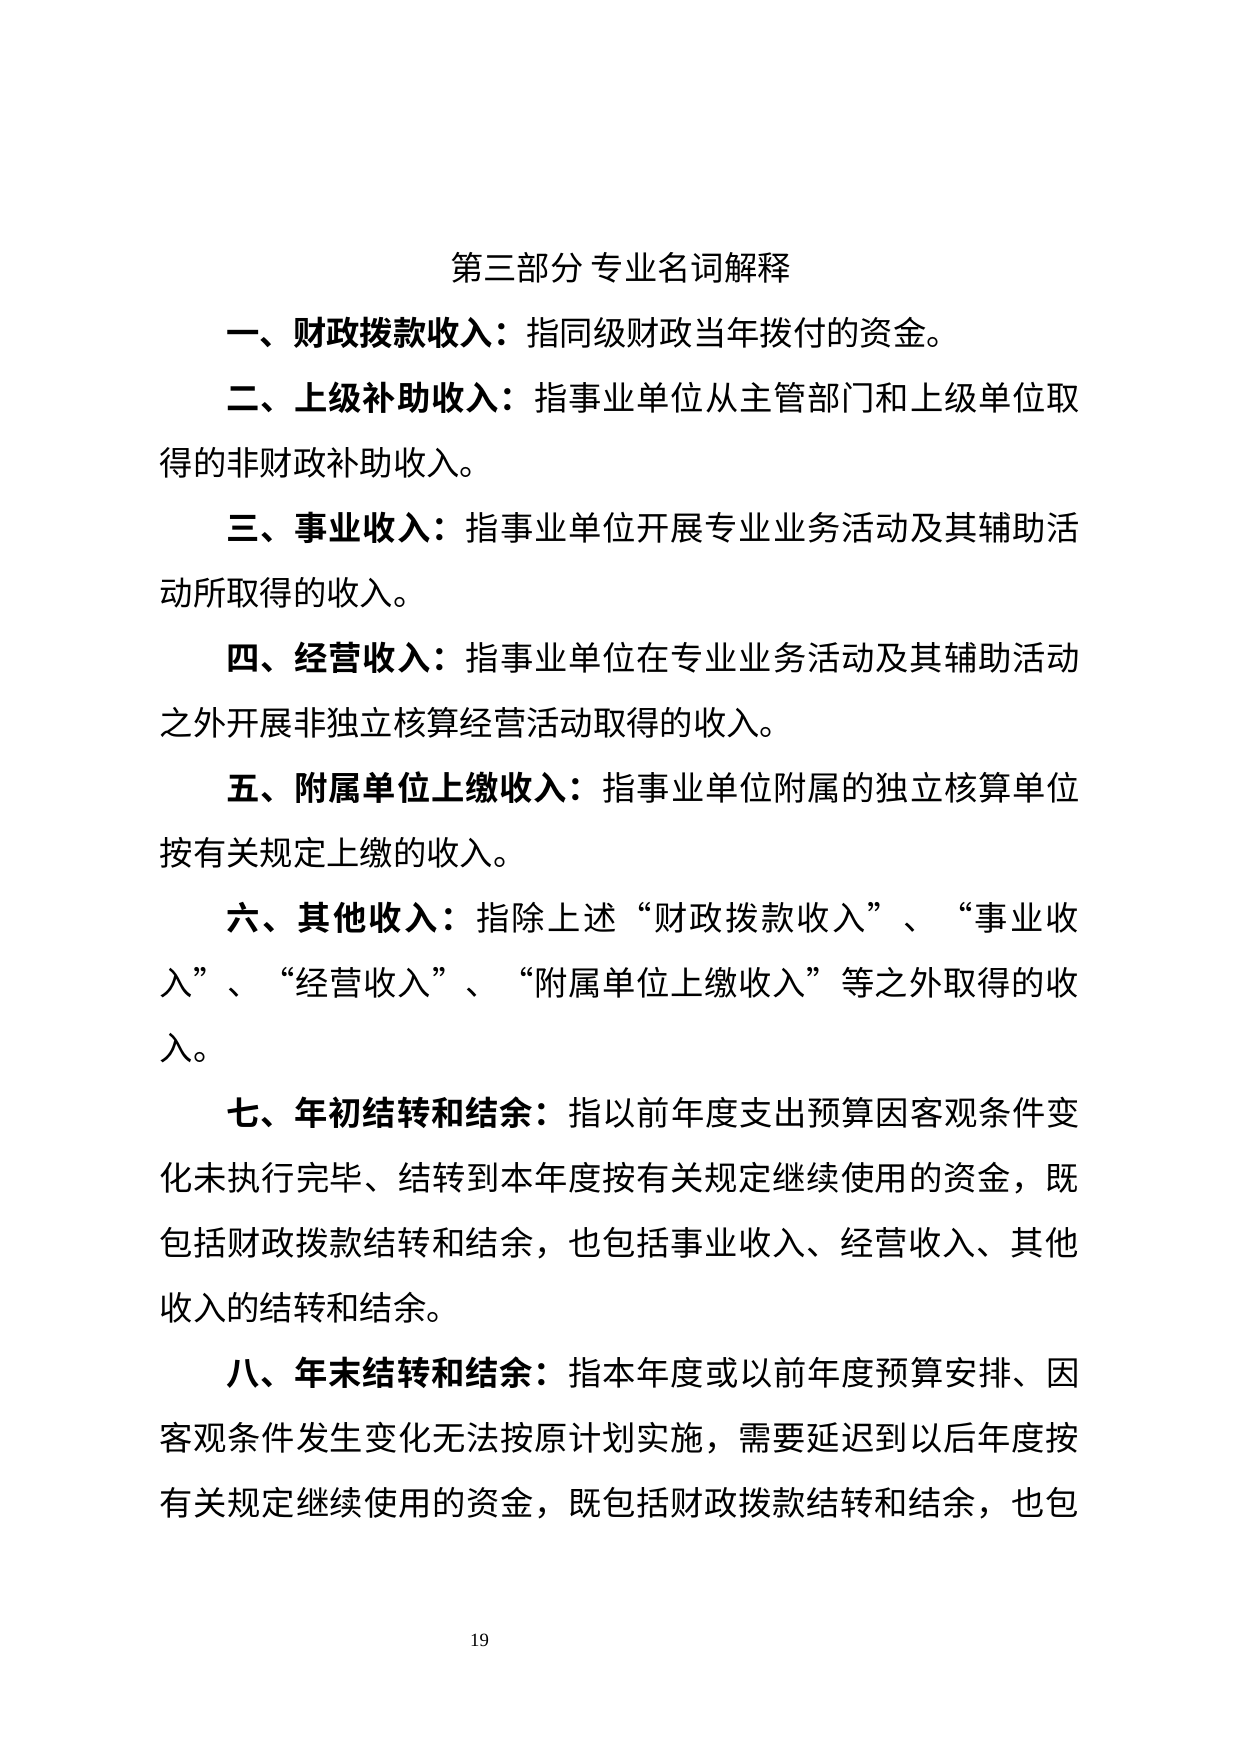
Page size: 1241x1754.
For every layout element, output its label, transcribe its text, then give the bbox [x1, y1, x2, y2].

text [159, 1338, 1081, 1533]
text 第三部分 专业名词解释 [159, 233, 1081, 298]
text 六、其他收入：指除上述“财政拨款收入”、“事业收入”、“经营收入”、“附属单位上缴收入”等之外取得的收入。 [159, 883, 1081, 1078]
text 五、附属单位上缴收入：指事业单位附属的独立核算单位按有关规定上缴的收入。 [159, 753, 1081, 883]
text 四、经营收入：指事业单位在专业业务活动及其辅助活动之外开展非独立核算经营活动取得的收入。 [159, 623, 1081, 753]
text 一、财政拨款收入：指同级财政当年拨付的资金。 [159, 298, 1081, 363]
text 二、上级补助收入：指事业单位从主管部门和上级单位取得的非财政补助收入。 [159, 363, 1081, 493]
text 三、事业收入：指事业单位开展专业业务活动及其辅助活动所取得的收入。 [159, 493, 1081, 623]
text 七、年初结转和结余：指以前年度支出预算因客观条件变化未执行完毕、结转到本年度按有关规定继续使用的资金，既包括财政拨款结转和结余，也包括事业收入、经营收入、其他收入的结转和结余。 [159, 1078, 1081, 1338]
